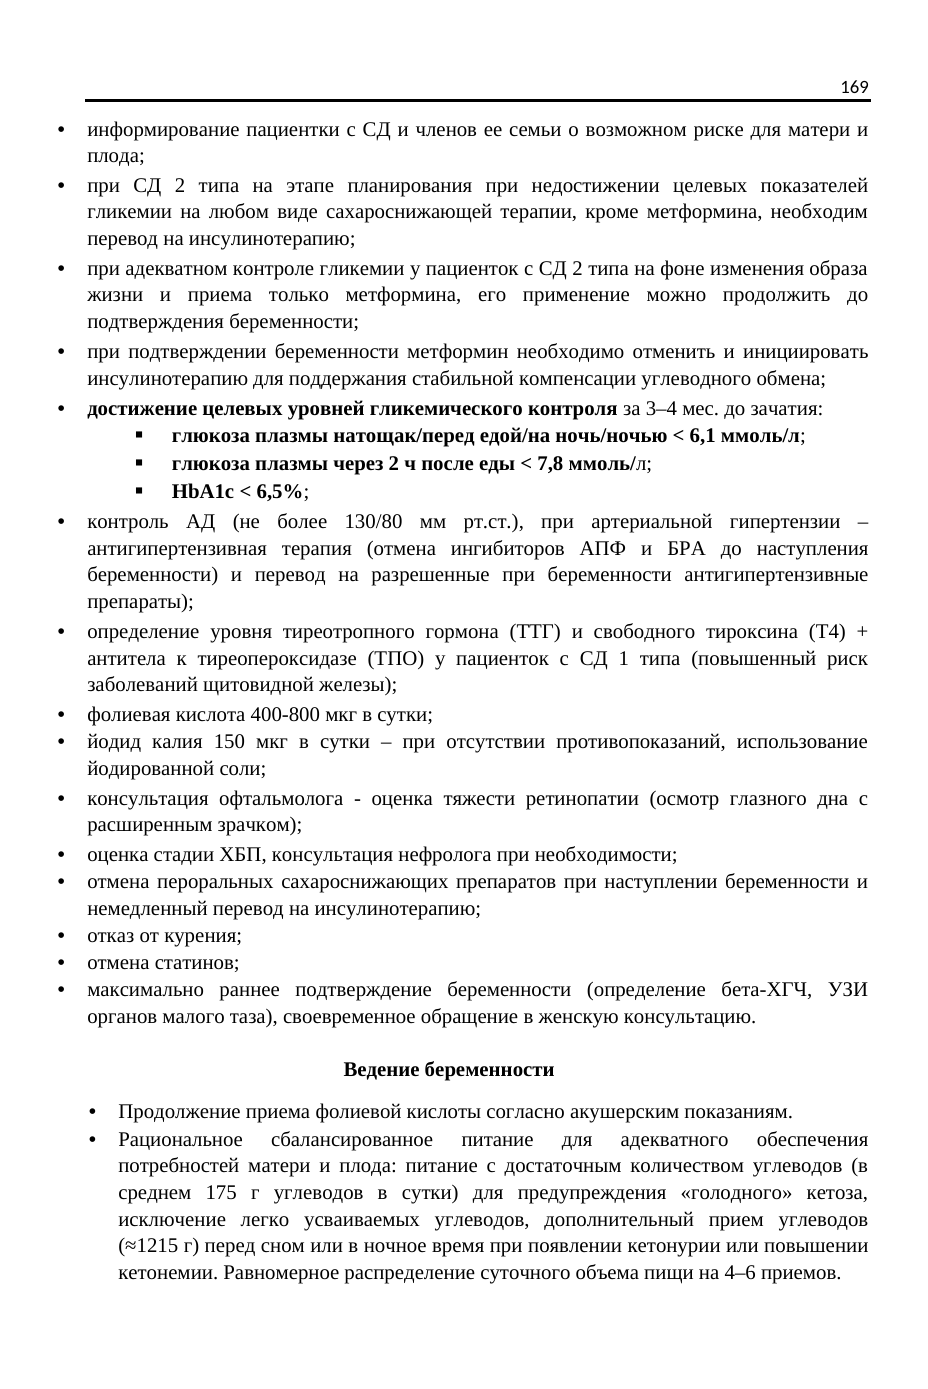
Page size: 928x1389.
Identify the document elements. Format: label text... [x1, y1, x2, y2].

list контроль АД (не более 130/80 мм рт.ст.), при артериальной гипертензии – антигипертензивная терапия (отмена ингибиторов АПФ и БРА до наступления беременности) и перевод на разрешенные при беременности антигипертензивные препараты); [57, 509, 869, 613]
list при подтверждении беременности метформин необходимо отменить и инициировать инсулинотерапию для поддержания стабильной компенсации углеводного обмена; [57, 339, 869, 389]
list достижение целевых уровней гликемического контроля за 3–4 мес. до зачатия: [57, 395, 869, 419]
list глюкоза плазмы через 2 ч после еды < 7,8 ммоль/л; [134, 451, 870, 475]
list оценка стадии ХБП, консультация нефролога при необходимости; [57, 841, 869, 866]
subtitle Ведение беременности [81, 1057, 817, 1081]
list отмена статинов; [57, 950, 869, 974]
list HbA1c < 6,5%; [134, 478, 870, 503]
list глюкоза плазмы натощак/перед едой/на ночь/ночью < 6,1 ммоль/л; [134, 423, 870, 447]
list йодид калия 150 мкг в сутки – при отсутствии противопоказаний, использование йодированной соли; [57, 729, 869, 780]
list определение уровня тиреотропного гормона (ТТГ) и свободного тироксина (Т4) + антитела к тиреопероксидазе (ТПО) у пациенток с СД 1 типа (повышенный риск заболеваний щитовидной железы); [57, 619, 869, 696]
list Продолжение приема фолиевой кислоты согласно акушерским показаниям. [88, 1099, 869, 1123]
list консультация офтальмолога - оценка тяжести ретинопатии (осмотр глазного дна с расширенным зрачком); [57, 785, 869, 836]
list фолиевая кислота 400-800 мкг в сутки; [57, 702, 869, 726]
list информирование пациентки с СД и членов ее семьи о возможном риске для матери и плода; [57, 116, 869, 167]
list отказ от курения; [57, 923, 869, 947]
list отмена пероральных сахароснижающих препаратов при наступлении беременности и немедленный перевод на инсулинотерапию; [57, 869, 869, 919]
list максимально раннее подтверждение беременности (определение бета-ХГЧ, УЗИ органов малого таза), своевременное обращение в женскую консультацию. [57, 977, 869, 1028]
list при адекватном контроле гликемии у пациенток с СД 2 типа на фоне изменения образа жизни и приема только метформина, его применение можно продолжить до подтверждения беременности; [57, 256, 869, 333]
list Рациональное сбалансированное питание для адекватного обеспечения потребностей матери и плода: питание с достаточным количеством углеводов (в среднем 175 г углеводов в сутки) для предупреждения «голодного» кетоза, исключение легко усваиваемых углеводов, дополнительный прием углеводов (≈1215 г) перед сном или в ночное время при появлении кетонурии или повышении кетонемии. Равномерное распределение суточного объема пищи на 4–6 приемов. [88, 1126, 869, 1284]
list при СД 2 типа на этапе планирования при недостижении целевых показателей гликемии на любом виде сахароснижающей терапии, кроме метформина, необходим перевод на инсулинотерапию; [57, 172, 869, 250]
